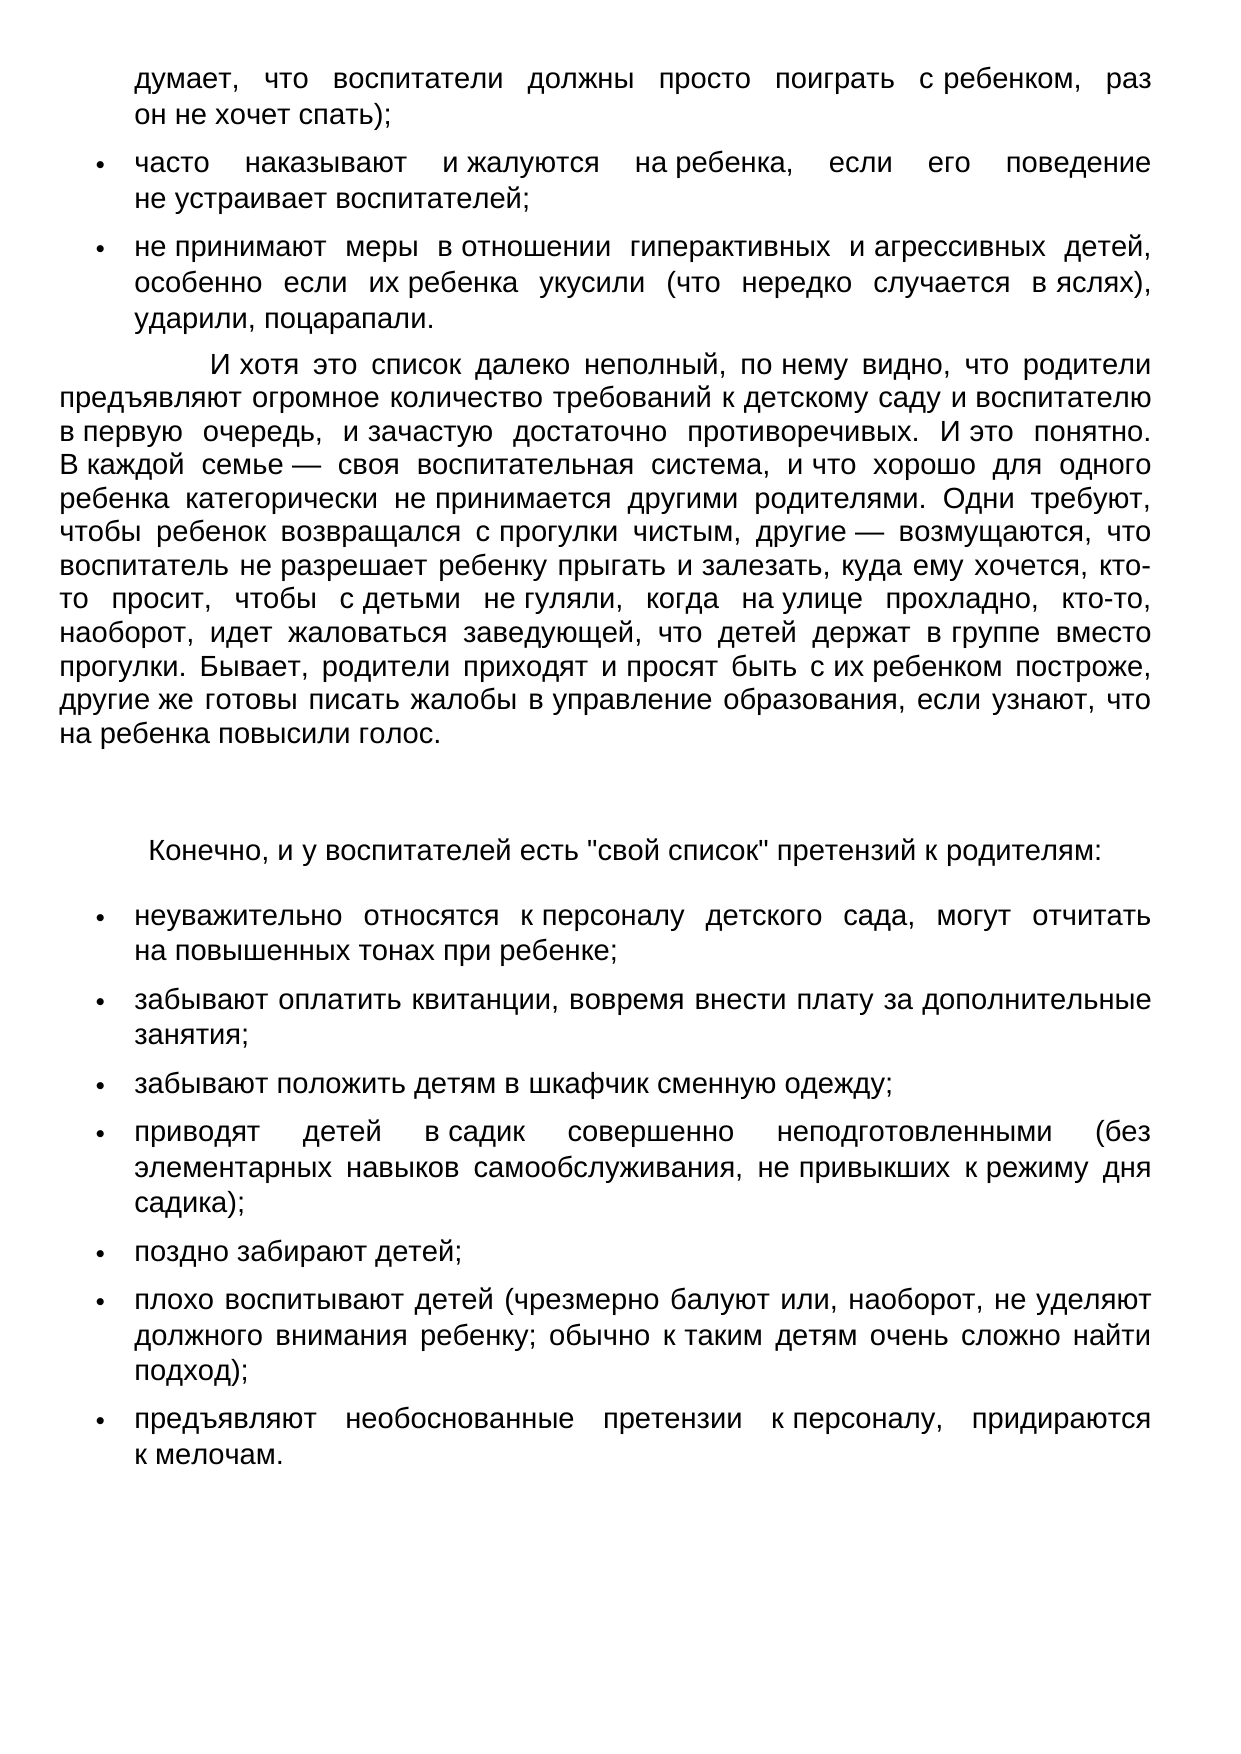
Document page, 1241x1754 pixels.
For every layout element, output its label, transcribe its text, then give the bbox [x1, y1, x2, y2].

text Конечно, и у воспитателей есть "свой список" претензий к родителям: [59, 833, 1152, 866]
list неуважительно относятся к персоналу детского сада, могут отчитать на повышенных тонах при ребенке; [97, 896, 1152, 967]
list не принимают меры в отношении гиперактивных и агрессивных детей, особенно если их ребенка укусили (что нередко случается в яслях), ударили, поцарапали. [97, 227, 1152, 334]
list забывают положить детям в шкафчик сменную одежду; [97, 1063, 1152, 1099]
list предъявляют необоснованные претензии к персоналу, придираются к мелочам. [97, 1399, 1152, 1471]
list забывают оплатить квитанции, вовремя внести плату за дополнительные занятия; [97, 979, 1152, 1051]
list часто наказывают и жалуются на ребенка, если его поведение не устраивает воспитателей; [97, 143, 1152, 214]
list приводят детей в садик совершенно неподготовленными (без элементарных навыков самообслуживания, не привыкших к режиму дня садика); [97, 1112, 1152, 1219]
text И хотя это список далеко неполный, по нему видно, что родители предъявляют огромное количество требований к детскому саду и воспитателю в первую очередь, и зачастую достаточно противоречивых. И это понятно. В каждой семье — своя воспитательная система, и что хорошо для одного ребенка категорически не принимается другими родителями. Одни требуют, чтобы ребенок возвращался с прогулки чистым, другие — возмущаются, что воспитатель не разрешает ребенку прыгать и залезать, куда ему хочется, кто-то просит, чтобы с детьми не гуляли, когда на улице прохладно, кто-то, наоборот, идет жаловаться заведующей, что детей держат в группе вместо прогулки. Бывает, родители приходят и просят быть с их ребенком построже, другие же готовы писать жалобы в управление образования, если узнают, что на ребенка повысили голос. [59, 347, 1152, 749]
list поздно забирают детей; [97, 1231, 1152, 1267]
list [97, 59, 1152, 131]
list плохо воспитывают детей (чрезмерно балуют или, наоборот, не уделяют должного внимания ребенку; обычно к таким детям очень сложно найти подход); [97, 1279, 1152, 1387]
